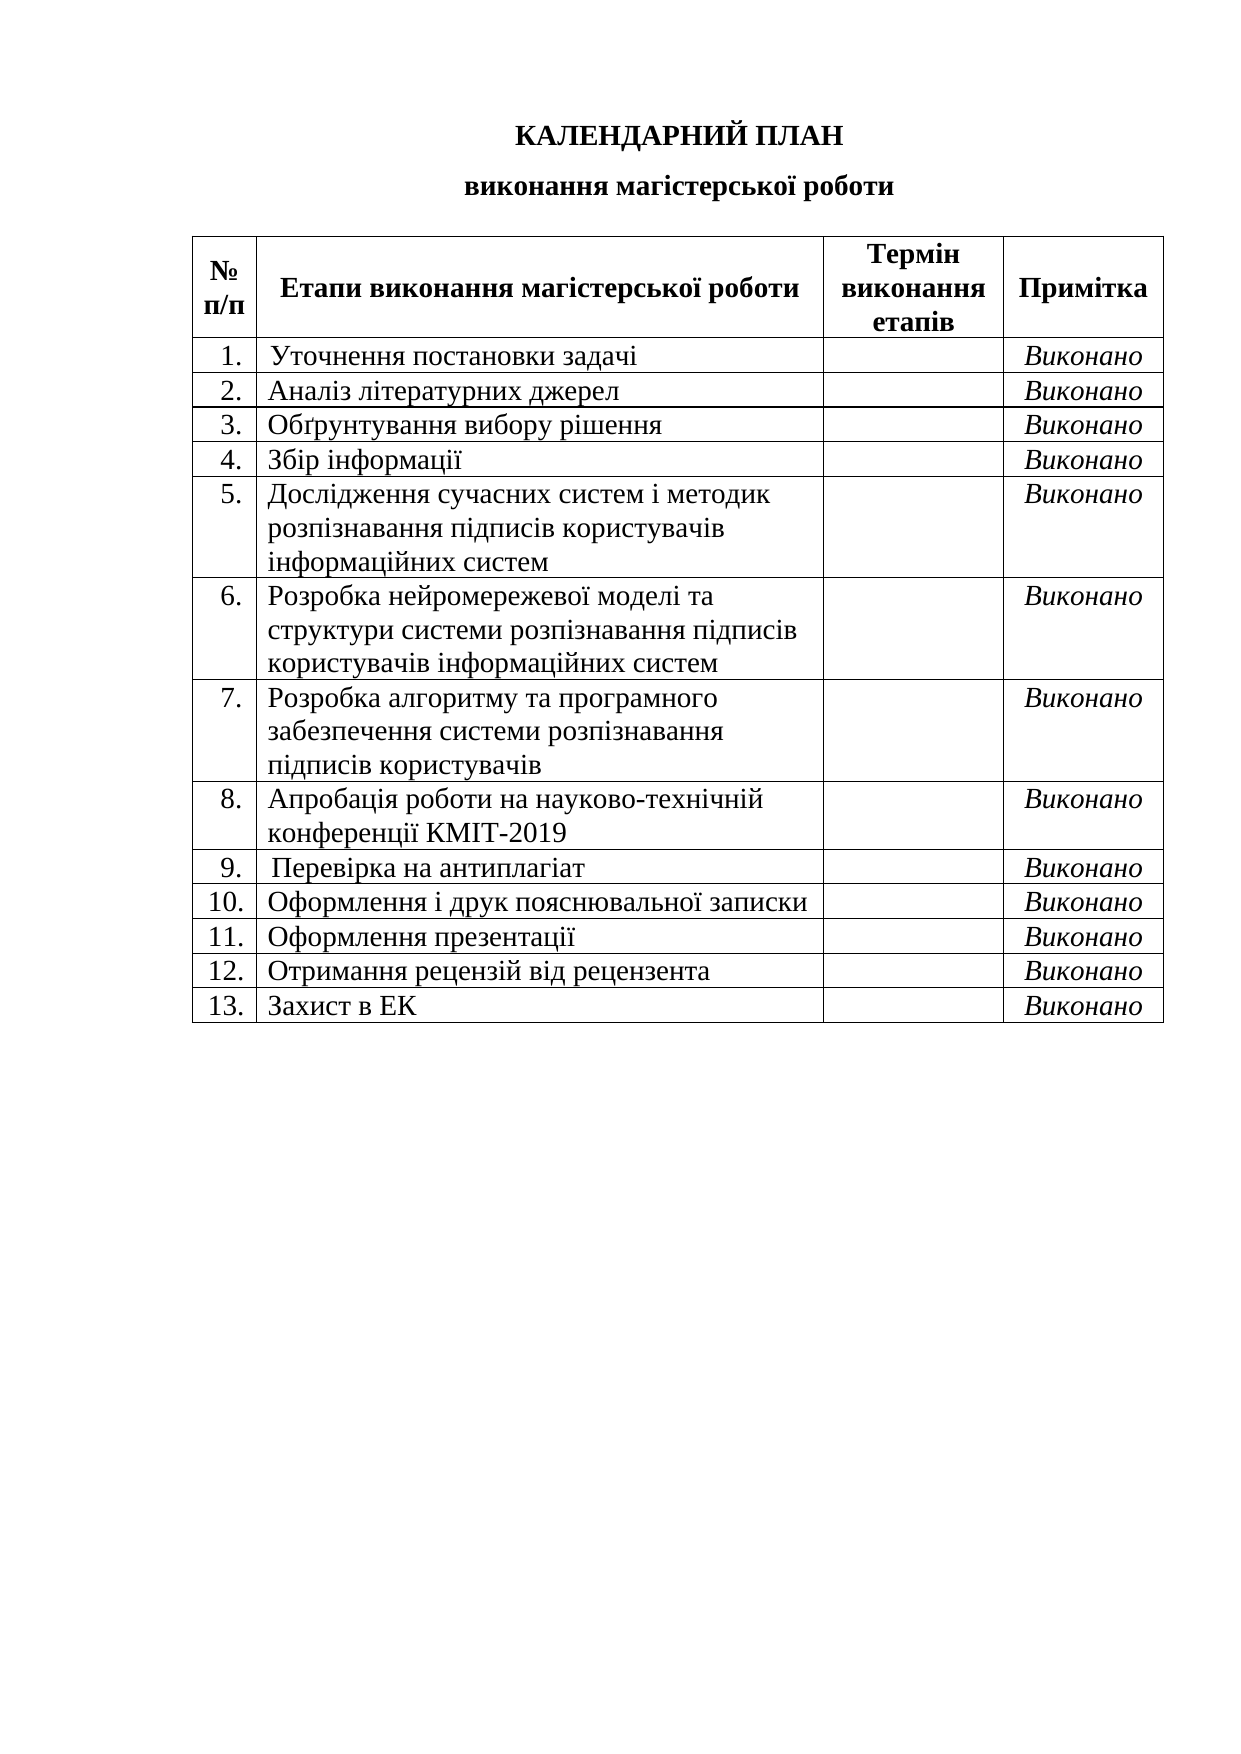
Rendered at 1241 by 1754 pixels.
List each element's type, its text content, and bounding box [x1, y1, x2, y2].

table_cell Виконано [1004, 373, 1163, 406]
table_cell Перевірка на антиплагіат [257, 850, 823, 883]
table_cell [824, 782, 1003, 849]
table_cell Апробація роботи на науково-технічній конференції КМІТ-2019 [257, 782, 823, 849]
table_cell Обґрунтування вибору рішення [257, 408, 823, 441]
table_cell [193, 408, 256, 441]
table_cell Розробка нейромережевої моделі та структури системи розпізнавання підписів користувачів інформаційних систем [257, 578, 823, 679]
table_cell [824, 408, 1003, 441]
table_cell Виконано [1004, 884, 1163, 918]
table_cell [824, 338, 1003, 372]
table_cell [824, 442, 1003, 476]
table_cell Збір інформації [257, 442, 823, 476]
table_cell [193, 988, 256, 1022]
table_cell [824, 988, 1003, 1022]
table_cell Захист в ЕК [257, 988, 823, 1022]
table_cell [824, 373, 1003, 406]
table_cell [193, 578, 256, 679]
table_cell [193, 442, 256, 476]
table_cell [824, 578, 1003, 679]
table_cell Оформлення презентації [257, 919, 823, 952]
table_cell Виконано [1004, 578, 1163, 679]
table_cell [193, 850, 256, 883]
table_cell Виконано [1004, 477, 1163, 577]
table_cell [193, 338, 256, 372]
table_cell Виконано [1004, 988, 1163, 1022]
table_cell Виконано [1004, 919, 1163, 952]
table_cell [824, 850, 1003, 883]
table_cell [193, 680, 256, 781]
table_cell Уточнення постановки задачі [257, 338, 823, 372]
table_cell Виконано [1004, 680, 1163, 781]
table_cell [193, 954, 256, 987]
text КАЛЕНДАРНИЙ ПЛАН [177, 118, 1181, 152]
table_cell Оформлення і друк пояснювальної записки [257, 884, 823, 918]
table_cell Виконано [1004, 442, 1163, 476]
table_cell [193, 373, 256, 406]
table_cell Аналіз літературних джерел [257, 373, 823, 406]
table_cell Розробка алгоритму та програмного забезпечення системи розпізнавання підписів користувачів [257, 680, 823, 781]
table_header № п/п [193, 237, 256, 337]
table_cell Виконано [1004, 954, 1163, 987]
table_cell Отримання рецензій від рецензента [257, 954, 823, 987]
table_cell Виконано [1004, 338, 1163, 372]
table_cell [824, 954, 1003, 987]
text виконання магістерської роботи [177, 168, 1181, 202]
table_cell [193, 884, 256, 918]
table_cell [193, 919, 256, 952]
table_header Етапи виконання магістерської роботи [257, 237, 823, 337]
table_cell [824, 919, 1003, 952]
table_cell Виконано [1004, 782, 1163, 849]
table_cell [193, 782, 256, 849]
table_cell [824, 477, 1003, 577]
table_header Примітка [1004, 237, 1163, 337]
table_header Термін виконання етапів [824, 237, 1003, 337]
table_cell Виконано [1004, 408, 1163, 441]
table_cell [824, 680, 1003, 781]
table_cell [824, 884, 1003, 918]
table_cell [193, 477, 256, 577]
table_cell Виконано [1004, 850, 1163, 883]
table_cell Дослідження сучасних систем і методик розпізнавання підписів користувачів інформаційних систем [257, 477, 823, 577]
